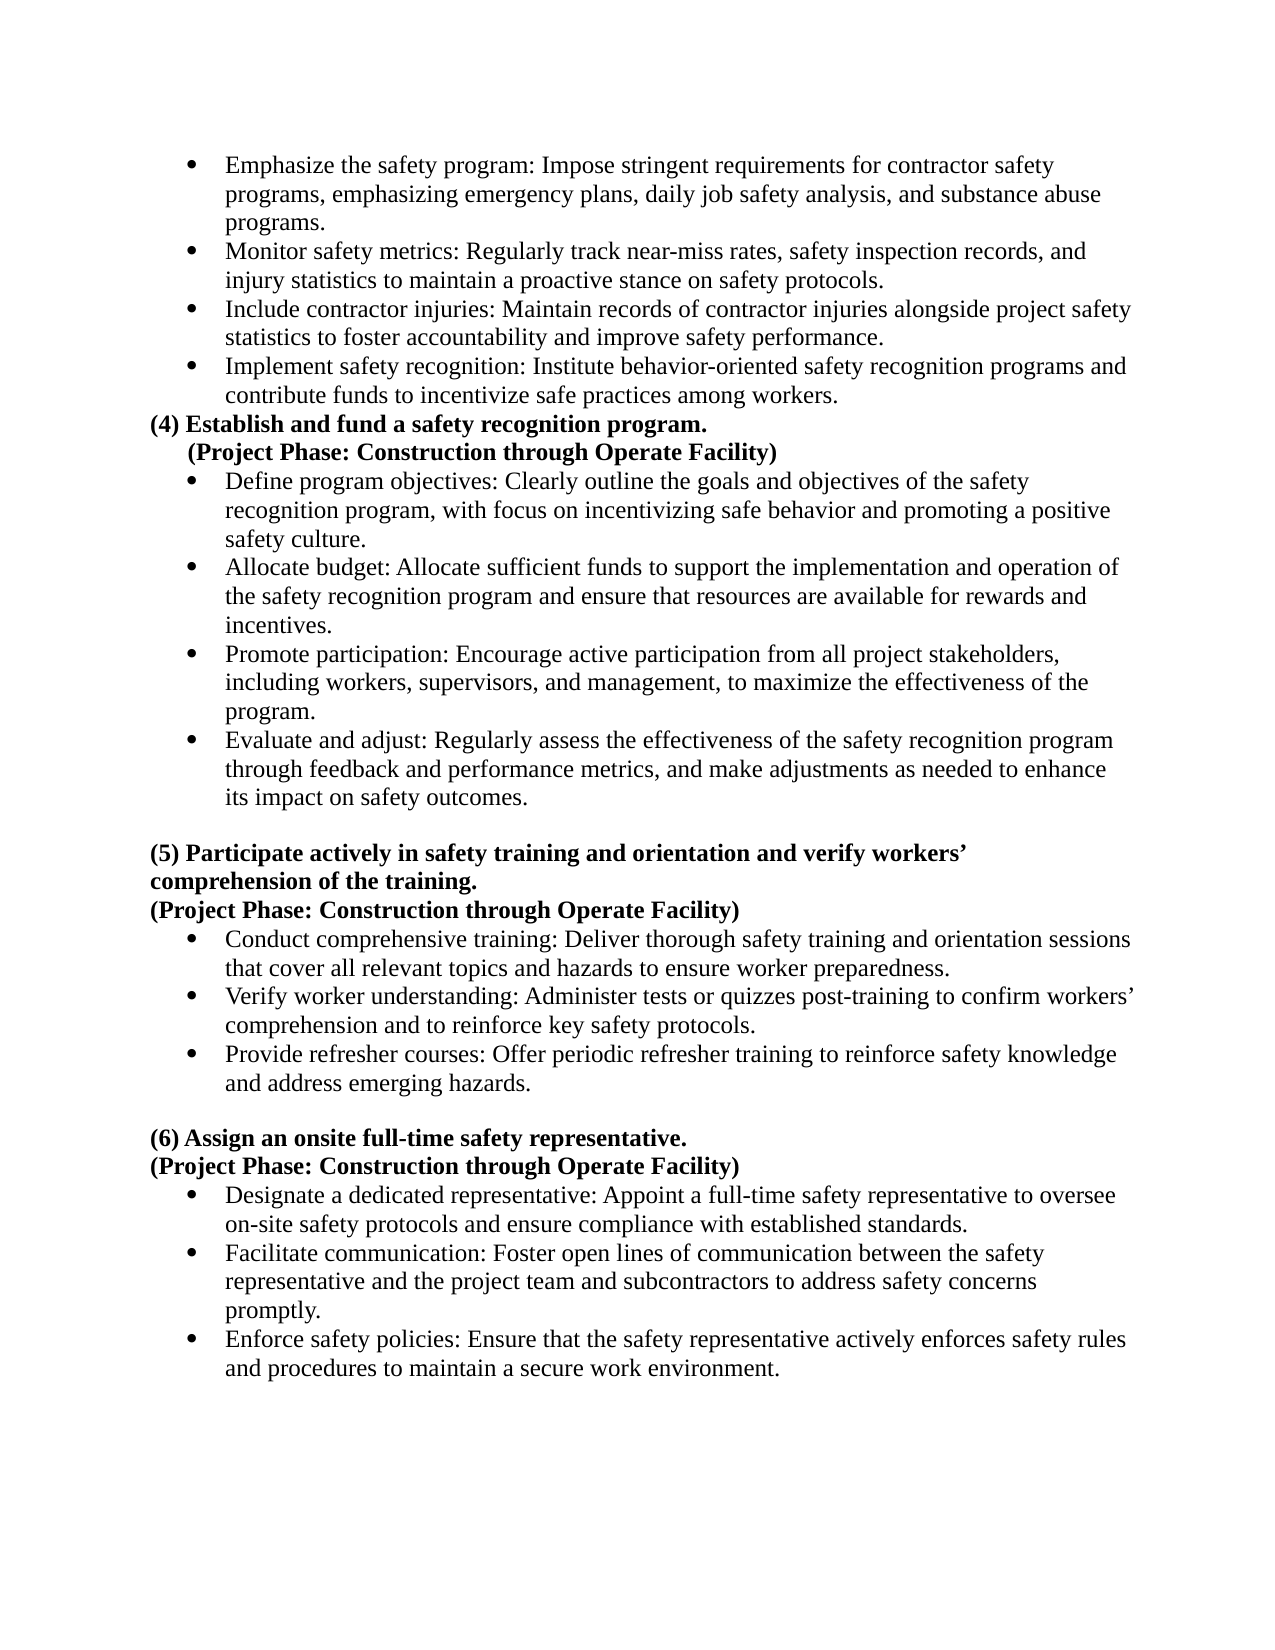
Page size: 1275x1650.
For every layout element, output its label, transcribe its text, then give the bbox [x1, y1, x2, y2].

list Emphasize the safety program: Impose stringent requirements for contractor safety programs, emphasizing emergency plans, daily job safety analysis, and substance abuse programs. [187, 150, 1134, 236]
list Verify worker understanding: Administer tests or quizzes post-training to confirm workers’ comprehension and to reinforce key safety protocols. [187, 981, 1134, 1039]
list Monitor safety metrics: Regularly track near-miss rates, safety inspection records, and injury statistics to maintain a proactive stance on safety protocols. [187, 236, 1134, 294]
subtitle (Project Phase: Construction through Operate Facility) [150, 1151, 1134, 1180]
subtitle (Project Phase: Construction through Operate Facility) [150, 437, 1134, 466]
list Conduct comprehensive training: Deliver thorough safety training and orientation sessions that cover all relevant topics and hazards to ensure worker preparedness. [187, 924, 1134, 981]
list Implement safety recognition: Institute behavior-oriented safety recognition programs and contribute funds to incentivize safe practices among workers. [187, 351, 1134, 409]
list Define program objectives: Clearly outline the goals and objectives of the safety recognition program, with focus on incentivizing safe behavior and promoting a positive safety culture. [187, 466, 1134, 552]
list Enforce safety policies: Ensure that the safety representative actively enforces safety rules and procedures to maintain a secure work environment. [187, 1324, 1134, 1381]
list Promote participation: Encourage active participation from all project stakeholders, including workers, supervisors, and management, to maximize the effectiveness of the program. [187, 639, 1134, 725]
subtitle (Project Phase: Construction through Operate Facility) [150, 895, 1134, 924]
subtitle (4) Establish and fund a safety recognition program. [150, 409, 1134, 437]
subtitle (5) Participate actively in safety training and orientation and verify workers’ comprehension of the training. [150, 838, 1134, 895]
list Provide refresher courses: Offer periodic refresher training to reinforce safety knowledge and address emerging hazards. [187, 1039, 1134, 1096]
list Designate a dedicated representative: Appoint a full-time safety representative to oversee on-site safety protocols and ensure compliance with established standards. [187, 1180, 1134, 1238]
list Allocate budget: Allocate sufficient funds to support the implementation and operation of the safety recognition program and ensure that resources are available for rewards and incentives. [187, 552, 1134, 639]
list Include contractor injuries: Maintain records of contractor injuries alongside project safety statistics to foster accountability and improve safety performance. [187, 294, 1134, 351]
subtitle (6) Assign an onsite full-time safety representative. [150, 1123, 1134, 1151]
list Evaluate and adjust: Regularly assess the effectiveness of the safety recognition program through feedback and performance metrics, and make adjustments as needed to enhance its impact on safety outcomes. [187, 725, 1134, 811]
list Facilitate communication: Foster open lines of communication between the safety representative and the project team and subcontractors to address safety concerns promptly. [187, 1238, 1134, 1324]
